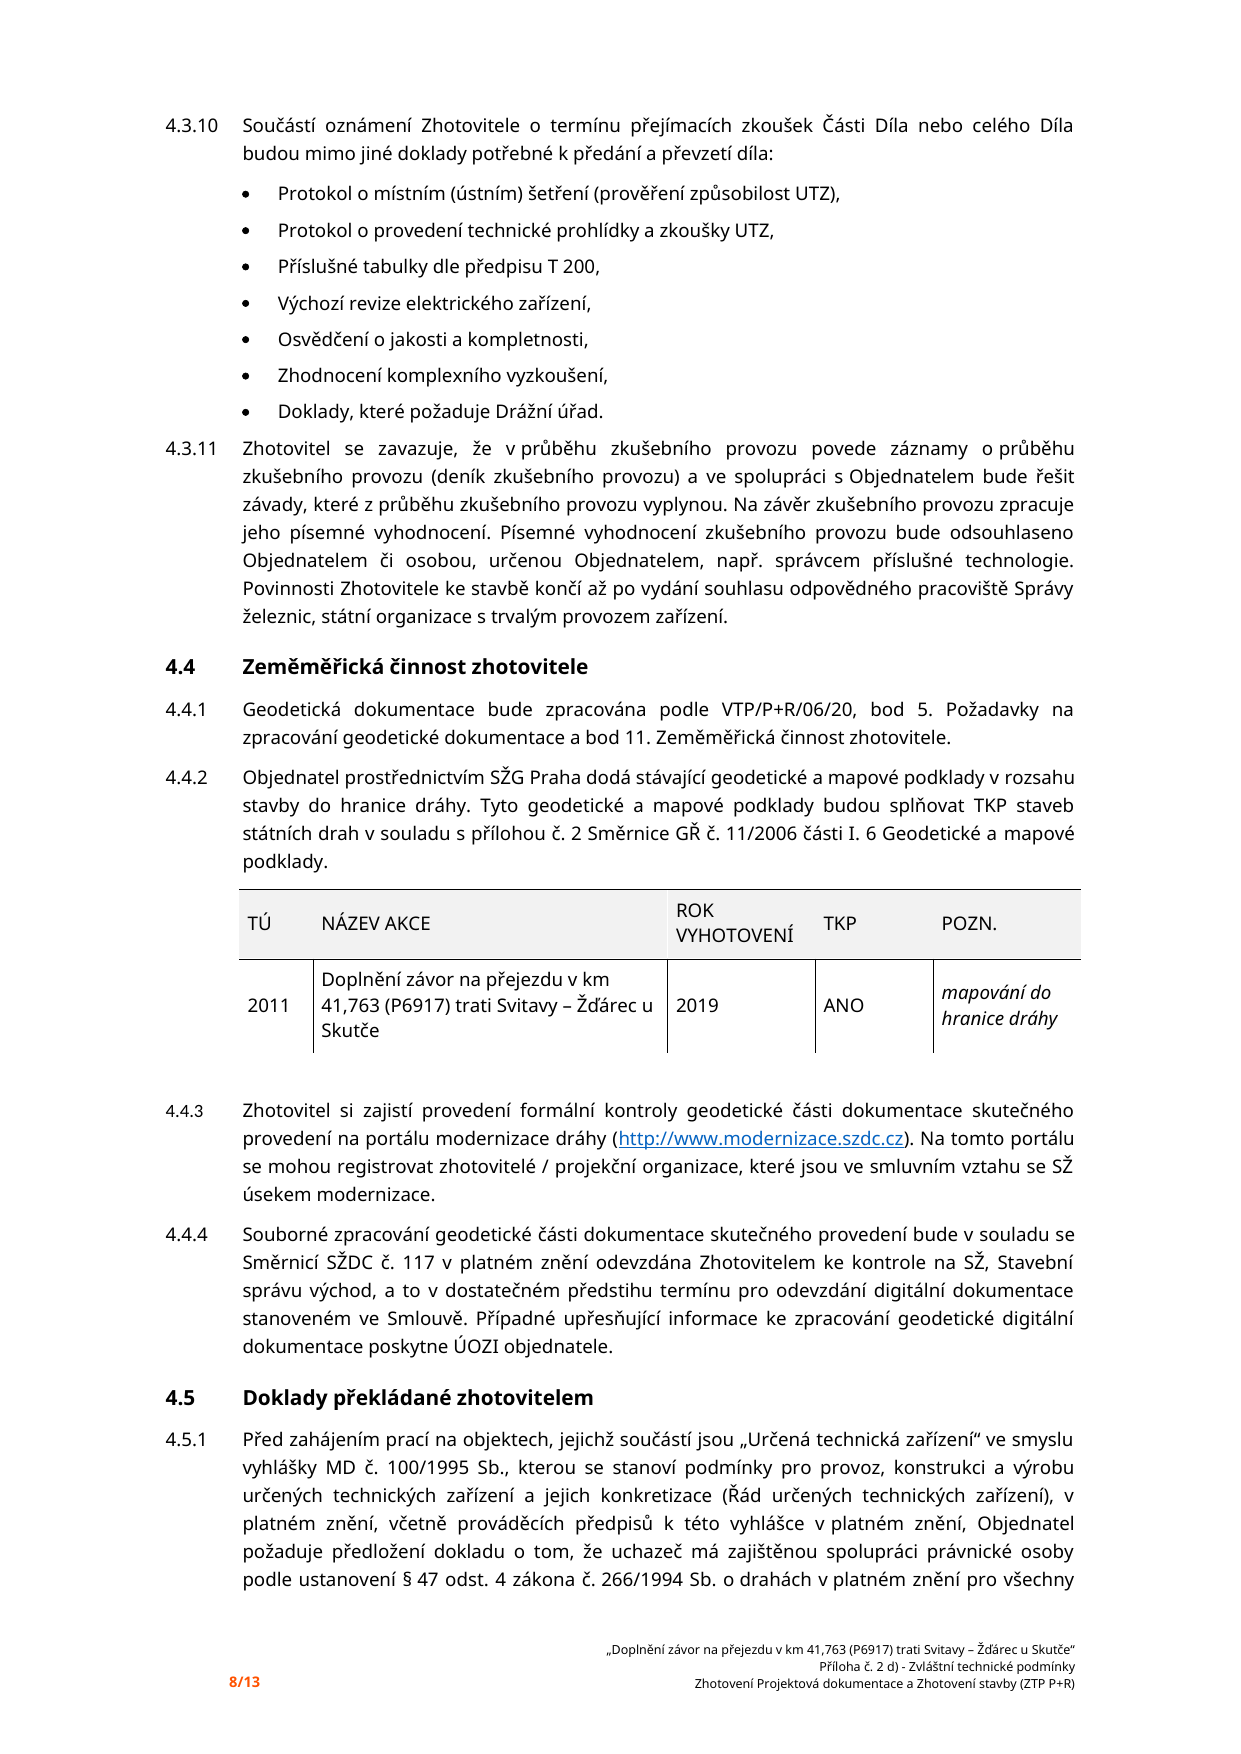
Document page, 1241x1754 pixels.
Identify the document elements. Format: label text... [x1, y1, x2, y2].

table_cell mapování do hranice dráhy [934, 960, 1081, 1053]
text Zhotovitel se zavazuje, že v průběhu zkušebního provozu povede záznamy o průběhu zkušebního provozu (deník zkušebního provozu) a ve spolupráci s Objednatelem bude řešit závady, které z průběhu zkušebního provozu vyplynou. Na závěr zkušebního provozu zpracuje jeho písemné vyhodnocení. Písemné vyhodnocení zkušebního provozu bude odsouhlaseno Objednatelem či osobou, určenou Objednatelem, např. správcem příslušné technologie. Povinnosti Zhotovitele ke stavbě končí až po vydání souhlasu odpovědného pracoviště Správy železnic, státní organizace s trvalým provozem zařízení. [165, 435, 1075, 629]
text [165, 1426, 1075, 1592]
text Souborné zpracování geodetické části dokumentace skutečného provedení bude v souladu se Směrnicí SŽDC č. 117 v platném znění odevzdána Zhotovitelem ke kontrole na SŽ, Stavební správu východ, a to v dostatečném předstihu termínu pro odevzdání digitální dokumentace stanoveném ve Smlouvě. Případné upřesňující informace ke zpracování geodetické digitální dokumentace poskytne ÚOZI objednatele. [165, 1222, 1075, 1359]
table_cell 2019 [668, 960, 815, 1053]
text Protokol o provedení technické prohlídky a zkoušky UTZ, [242, 217, 1075, 243]
text Geodetická dokumentace bude zpracována podle VTP/P+R/06/20, bod 5. Požadavky na zpracování geodetické dokumentace a bod 11. Zeměměřická činnost zhotovitele. [165, 696, 1075, 749]
table_header POZN. [933, 890, 1081, 958]
text Doklady překládané zhotovitelem [165, 1383, 1075, 1411]
table_cell 2011 [239, 960, 313, 1053]
text Zhotovitel si zajistí provedení formální kontroly geodetické části dokumentace skutečného provedení na portálu modernizace dráhy (http://www.modernizace.szdc.cz). Na tomto portálu se mohou registrovat zhotovitelé / projekční organizace, které jsou ve smluvním vztahu se SŽ úsekem modernizace. [165, 1097, 1075, 1207]
text Součástí oznámení Zhotovitele o termínu přejímacích zkoušek Části Díla nebo celého Díla budou mimo jiné doklady potřebné k předání a převzetí díla: [165, 112, 1075, 166]
text Osvědčení o jakosti a kompletnosti, [242, 326, 1075, 352]
table_header ROK VYHOTOVENÍ [668, 890, 815, 958]
text Výchozí revize elektrického zařízení, [242, 290, 1075, 315]
table_header NÁZEV AKCE [313, 890, 667, 958]
text Protokol o místním (ústním) šetření (prověření způsobilost UTZ), [242, 181, 1075, 206]
text Příslušné tabulky dle předpisu T 200, [242, 253, 1075, 279]
table_header TÚ [239, 890, 313, 958]
text Zhodnocení komplexního vyzkoušení, [242, 362, 1075, 388]
table_cell ANO [816, 960, 933, 1053]
text Doklady, které požaduje Drážní úřad. [242, 399, 1075, 424]
text Zeměměřická činnost zhotovitele [165, 652, 1075, 681]
table_cell Doplnění závor na přejezdu v km 41,763 (P6917) trati Svitavy – Žďárec u Skutče [314, 960, 667, 1053]
text Objednatel prostřednictvím SŽG Praha dodá stávající geodetické a mapové podklady v rozsahu stavby do hranice dráhy. Tyto geodetické a mapové podklady budou splňovat TKP staveb státních drah v souladu s přílohou č. 2 Směrnice GŘ č. 11/2006 části I. 6 Geodetické a mapové podklady. [165, 764, 1075, 874]
table_header TKP [815, 890, 933, 958]
